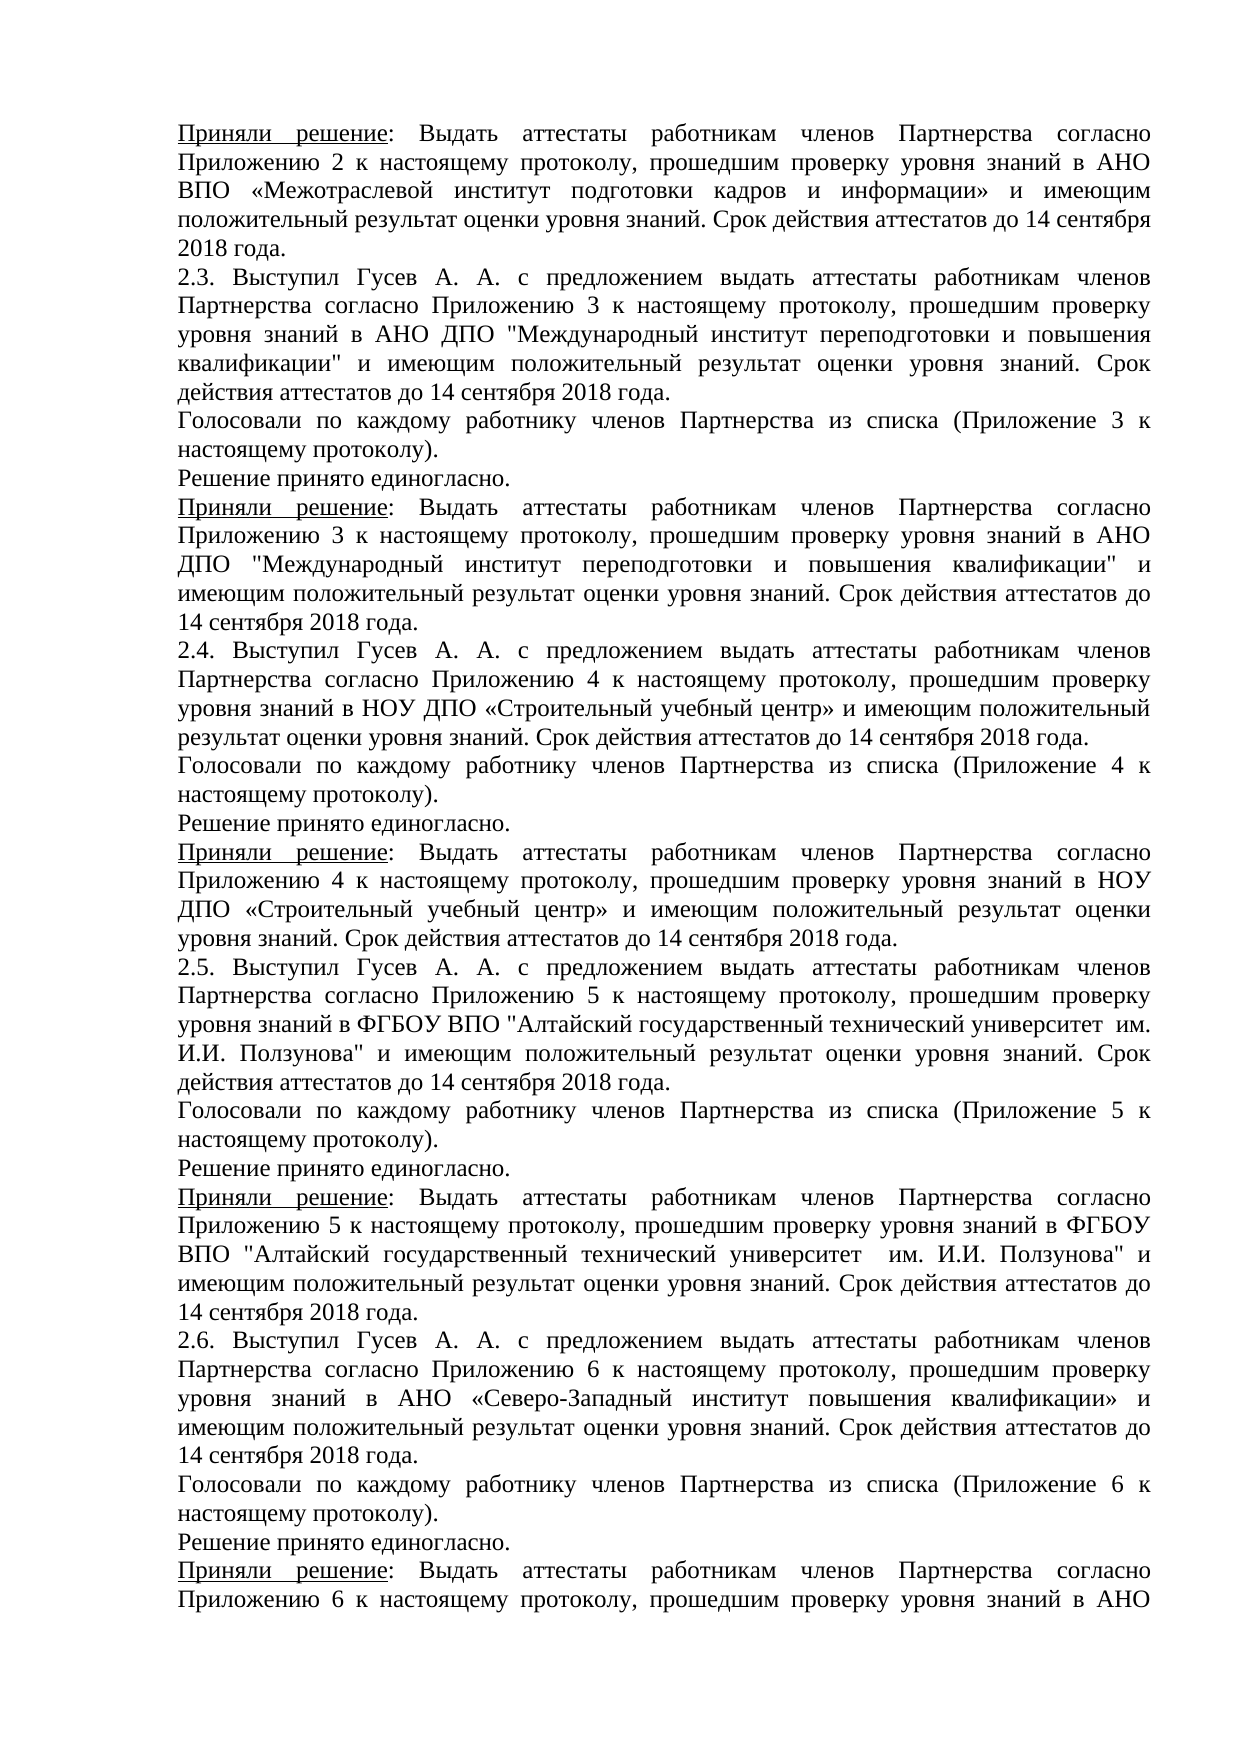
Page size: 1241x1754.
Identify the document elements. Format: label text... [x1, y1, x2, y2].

text Голосовали по каждому работнику членов Партнерства из списка (Приложение 5 к настоящему протоколу). [177, 1096, 1152, 1153]
text Приняли решение: Выдать аттестаты работникам членов Партнерства согласно Приложению 2 к настоящему протоколу, прошедшим проверку уровня знаний в АНО ВПО «Межотраслевой институт подготовки кадров и информации» и имеющим положительный результат оценки уровня знаний. Срок действия аттестатов до 14 сентября 2018 года. [177, 118, 1152, 262]
text Решение принято единогласно. [177, 1527, 1152, 1556]
text Приняли решение: Выдать аттестаты работникам членов Партнерства согласно Приложению 3 к настоящему протоколу, прошедшим проверку уровня знаний в АНО ДПО "Международный институт переподготовки и повышения квалификации" и имеющим положительный результат оценки уровня знаний. Срок действия аттестатов до 14 сентября 2018 года. [177, 492, 1152, 636]
text Приняли решение: Выдать аттестаты работникам членов Партнерства согласно Приложению 4 к настоящему протоколу, прошедшим проверку уровня знаний в НОУ ДПО «Строительный учебный центр» и имеющим положительный результат оценки уровня знаний. Срок действия аттестатов до 14 сентября 2018 года. [177, 837, 1152, 952]
text Приняли решение: Выдать аттестаты работникам членов Партнерства согласно Приложению 5 к настоящему протоколу, прошедшим проверку уровня знаний в ФГБОУ ВПО "Алтайский государственный технический университет им. И.И. Ползунова" и имеющим положительный результат оценки уровня знаний. Срок действия аттестатов до 14 сентября 2018 года. [177, 1182, 1152, 1326]
text Решение принято единогласно. [177, 463, 1152, 492]
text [177, 1556, 1152, 1613]
text Голосовали по каждому работнику членов Партнерства из списка (Приложение 6 к настоящему протоколу). [177, 1469, 1152, 1527]
text 2.6. Выступил Гусев А. А. с предложением выдать аттестаты работникам членов Партнерства согласно Приложению 6 к настоящему протоколу, прошедшим проверку уровня знаний в АНО «Северо-Западный институт повышения квалификации» и имеющим положительный результат оценки уровня знаний. Срок действия аттестатов до 14 сентября 2018 года. [177, 1326, 1152, 1469]
text 2.4. Выступил Гусев А. А. с предложением выдать аттестаты работникам членов Партнерства согласно Приложению 4 к настоящему протоколу, прошедшим проверку уровня знаний в НОУ ДПО «Строительный учебный центр» и имеющим положительный результат оценки уровня знаний. Срок действия аттестатов до 14 сентября 2018 года. [177, 636, 1152, 751]
text Голосовали по каждому работнику членов Партнерства из списка (Приложение 4 к настоящему протоколу). [177, 751, 1152, 808]
text 2.5. Выступил Гусев А. А. с предложением выдать аттестаты работникам членов Партнерства согласно Приложению 5 к настоящему протоколу, прошедшим проверку уровня знаний в ФГБОУ ВПО "Алтайский государственный технический университет им. И.И. Ползунова" и имеющим положительный результат оценки уровня знаний. Срок действия аттестатов до 14 сентября 2018 года. [177, 952, 1152, 1096]
text Решение принято единогласно. [177, 1153, 1152, 1182]
text Голосовали по каждому работнику членов Партнерства из списка (Приложение 3 к настоящему протоколу). [177, 406, 1152, 463]
text Решение принято единогласно. [177, 808, 1152, 837]
text 2.3. Выступил Гусев А. А. с предложением выдать аттестаты работникам членов Партнерства согласно Приложению 3 к настоящему протоколу, прошедшим проверку уровня знаний в АНО ДПО "Международный институт переподготовки и повышения квалификации" и имеющим положительный результат оценки уровня знаний. Срок действия аттестатов до 14 сентября 2018 года. [177, 262, 1152, 406]
